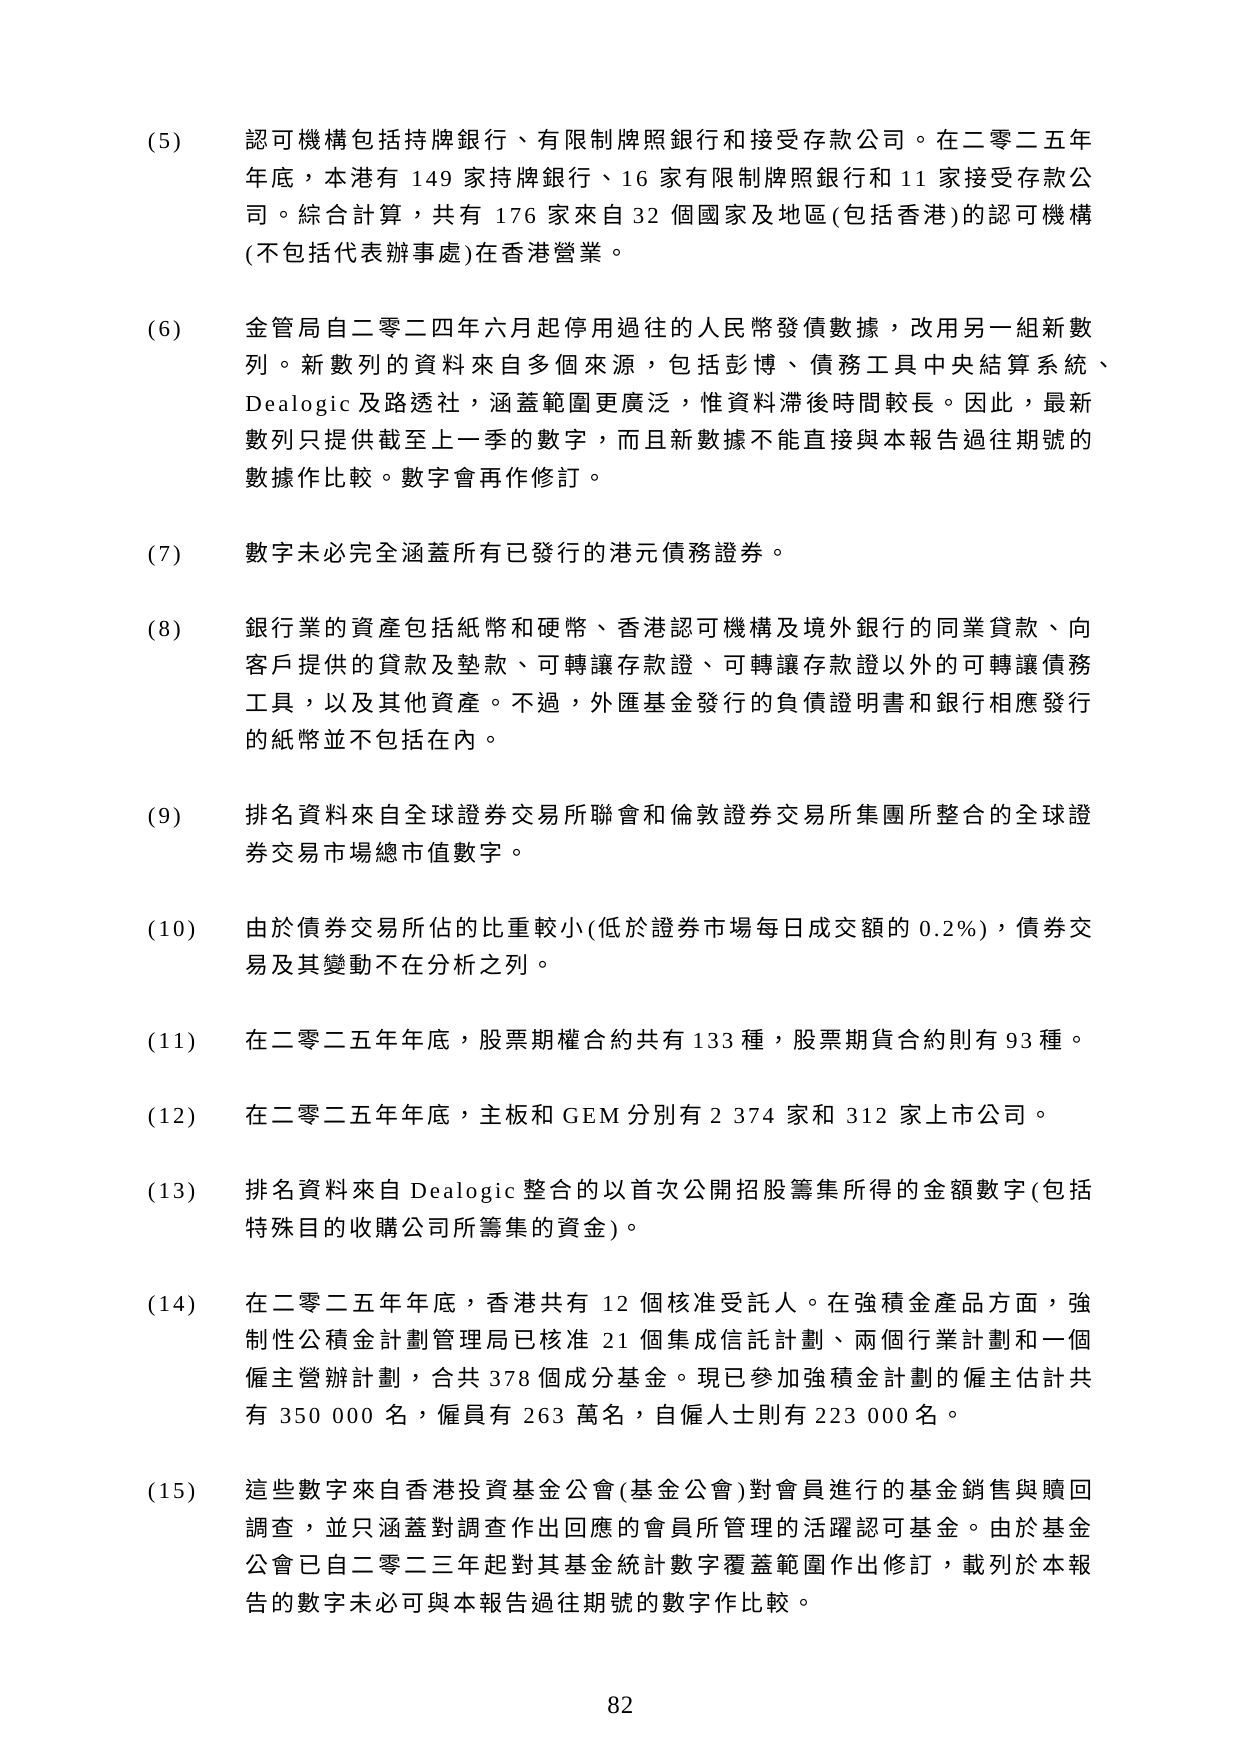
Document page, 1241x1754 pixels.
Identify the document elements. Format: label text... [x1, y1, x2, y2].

text (6) 金管局自二零二四年六月起停用過往的人民幣發債數據，改用另一組新數列。新數列的資料來自多個來源，包括彭博、債務工具中央結算系統、Dealogic及路透社，涵蓋範圍更廣泛，惟資料滯後時間較長。因此，最新數列只提供截至上一季的數字，而且新數據不能直接與本報告過往期號的數據作比較。數字會再作修訂。 [148, 306, 1092, 493]
text (13) 排名資料來自Dealogic整合的以首次公開招股籌集所得的金額數字(包括特殊目的收購公司所籌集的資金)。 [148, 1168, 1092, 1243]
text (15) 這些數字來自香港投資基金公會(基金公會)對會員進行的基金銷售與贖回調查，並只涵蓋對調查作出回應的會員所管理的活躍認可基金。由於基金公會已自二零二三年起對其基金統計數字覆蓋範圍作出修訂，載列於本報告的數字未必可與本報告過往期號的數字作比較。 [148, 1468, 1092, 1618]
text (12) 在二零二五年年底，主板和GEM分別有2 374 家和 312 家上市公司。 [148, 1093, 1092, 1131]
text (11) 在二零二五年年底，股票期權合約共有133種，股票期貨合約則有93種。 [148, 1018, 1092, 1056]
text (5) 認可機構包括持牌銀行、有限制牌照銀行和接受存款公司。在二零二五年年底，本港有 149 家持牌銀行、16 家有限制牌照銀行和11 家接受存款公司。綜合計算，共有 176 家來自32 個國家及地區(包括香港)的認可機構(不包括代表辦事處)在香港營業。 [148, 118, 1092, 268]
text (10) 由於債券交易所佔的比重較小(低於證券市場每日成交額的0.2%)，債券交易及其變動不在分析之列。 [148, 906, 1092, 981]
text (8) 銀行業的資產包括紙幣和硬幣、香港認可機構及境外銀行的同業貸款、向客戶提供的貸款及墊款、可轉讓存款證、可轉讓存款證以外的可轉讓債務工具，以及其他資產。不過，外匯基金發行的負債證明書和銀行相應發行的紙幣並不包括在內。 [148, 606, 1092, 756]
text (9) 排名資料來自全球證券交易所聯會和倫敦證券交易所集團所整合的全球證券交易市場總市值數字。 [148, 793, 1092, 868]
text (7) 數字未必完全涵蓋所有已發行的港元債務證券。 [148, 531, 1092, 568]
text (14) 在二零二五年年底，香港共有 12 個核准受託人。在強積金產品方面，強制性公積金計劃管理局已核准 21 個集成信託計劃、兩個行業計劃和一個僱主營辦計劃，合共378個成分基金。現已參加強積金計劃的僱主估計共有 350 000 名，僱員有 263 萬名，自僱人士則有223 000名。 [148, 1281, 1092, 1431]
